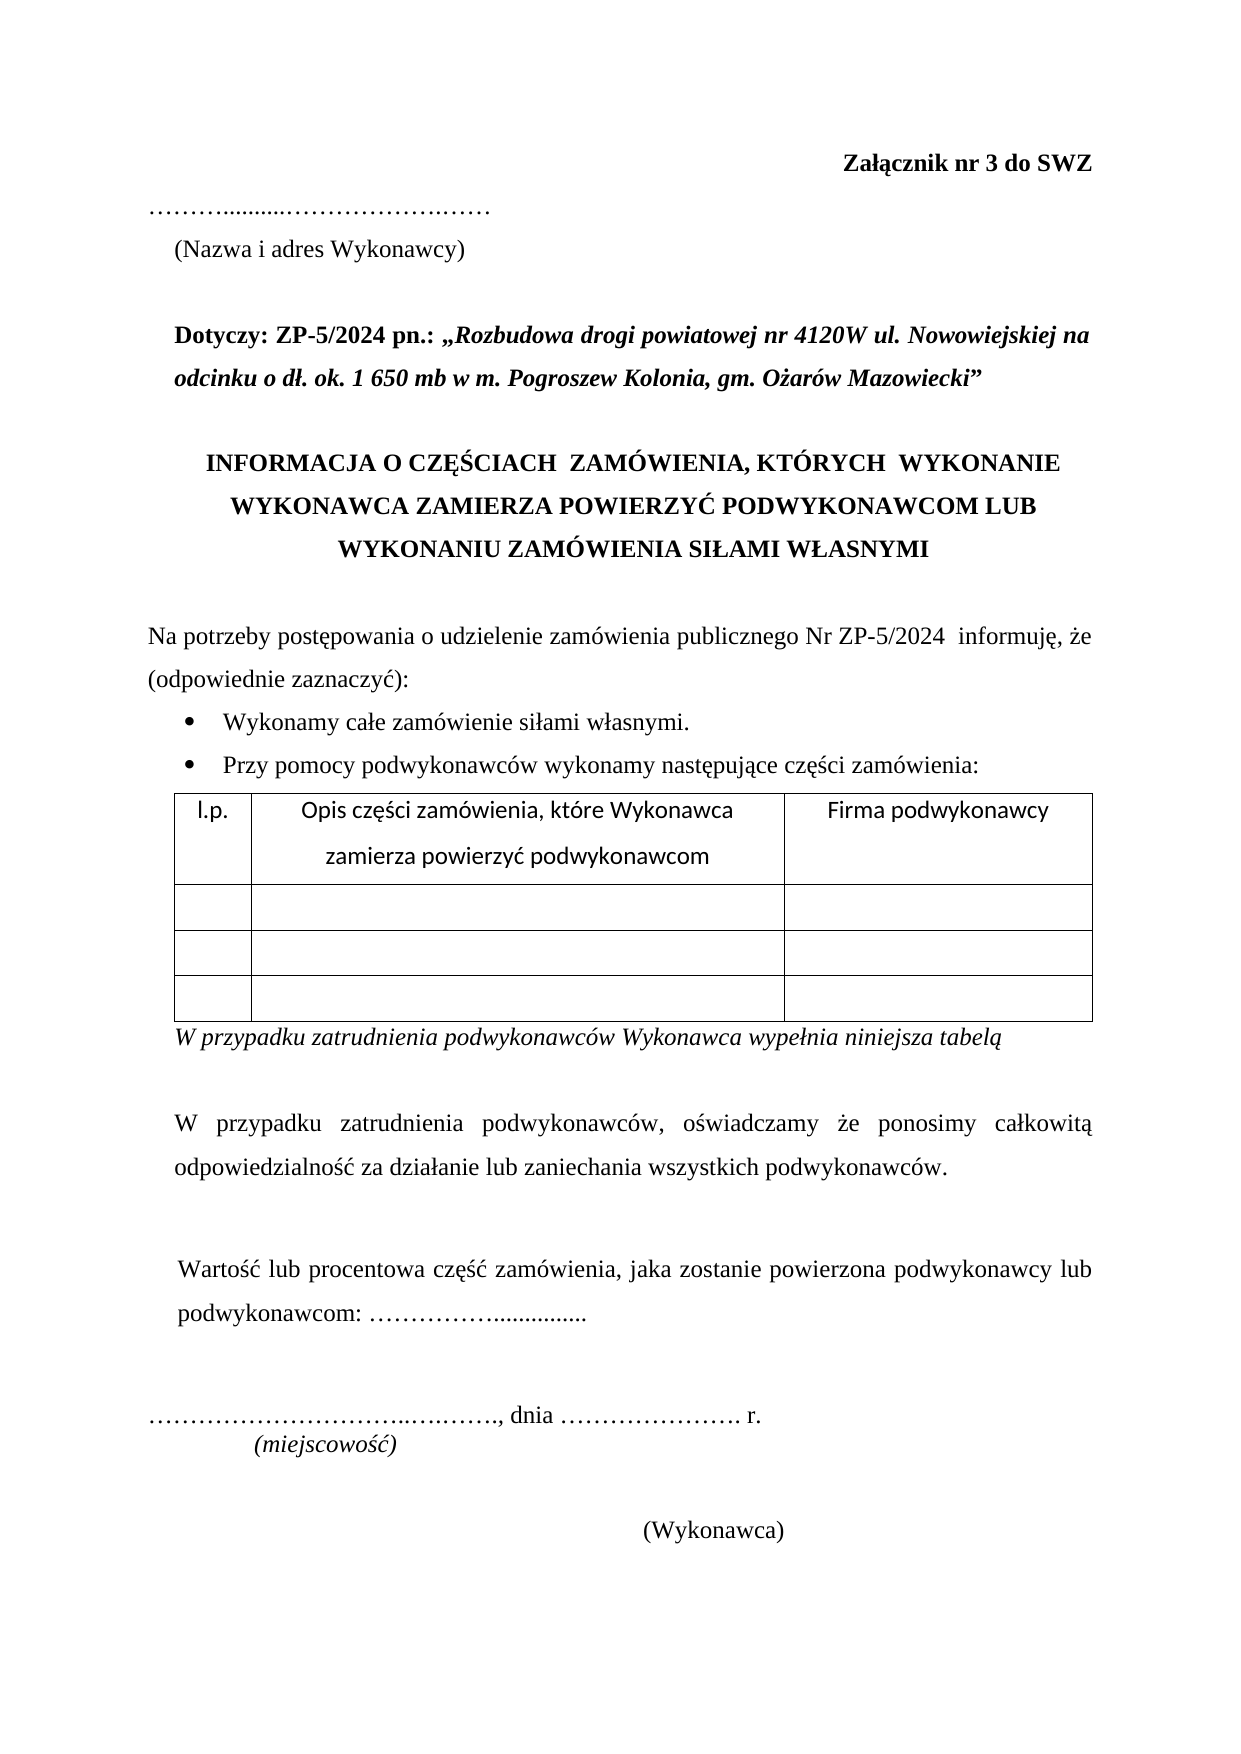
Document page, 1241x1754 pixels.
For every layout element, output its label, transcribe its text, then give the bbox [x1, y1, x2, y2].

table_cell [785, 931, 1092, 975]
table_cell [785, 885, 1092, 929]
table_cell [785, 976, 1092, 1021]
text Na potrzeby postępowania o udzielenie zamówienia publicznego Nr ZP-5/2024 informuję, że (odpowiednie zaznaczyć): [148, 621, 1093, 693]
text Wartość lub procentowa część zamówienia, jaka zostanie powierzona podwykonawcy lub podwykonawcom: ……………............... [177, 1254, 1093, 1326]
text (miejscowość) [148, 1429, 1093, 1458]
table_header Opis części zamówienia, które Wykonawca zamierza powierzyć podwykonawcom [252, 794, 784, 884]
table_cell [252, 931, 784, 975]
list Przy pomocy podwykonawców wykonamy następujące części zamówienia: [185, 750, 1093, 779]
text Dotyczy: ZP-5/2024 pn.: „Rozbudowa drogi powiatowej nr 4120W ul. Nowowiejskiej na odcinku o dł. ok. 1 650 mb w m. Pogroszew Kolonia, gm. Ożarów Mazowiecki” [174, 320, 1093, 392]
table_header l.p. [175, 794, 251, 884]
text ………..........……………….…… [148, 191, 1093, 219]
table_cell [252, 976, 784, 1021]
table_cell [252, 885, 784, 929]
text W przypadku zatrudnienia podwykonawców Wykonawca wypełnia niniejsza tabelą [174, 1022, 1093, 1051]
text Załącznik nr 3 do SWZ [811, 148, 1093, 176]
table_cell [175, 976, 251, 1021]
list Wykonamy całe zamówienie siłami własnymi. [185, 707, 1093, 736]
text (Wykonawca) [590, 1515, 1093, 1544]
table_cell [175, 931, 251, 975]
table_cell [175, 885, 251, 929]
text W przypadku zatrudnienia podwykonawców, oświadczamy że ponosimy całkowitą odpowiedzialność za działanie lub zaniechania wszystkich podwykonawców. [174, 1108, 1093, 1180]
text (Nazwa i adres Wykonawcy) [174, 234, 1093, 263]
text INFORMACJA O CZĘŚCIACH ZAMÓWIENIA, KTÓRYCH WYKONANIE WYKONAWCA ZAMIERZA POWIERZYĆ PODWYKONAWCOM LUB WYKONANIU ZAMÓWIENIA SIŁAMI WŁASNYMI [174, 448, 1093, 563]
table_header Firma podwykonawcy [785, 794, 1092, 884]
text …………………………..….……., dnia …………………. r. [148, 1401, 1093, 1429]
